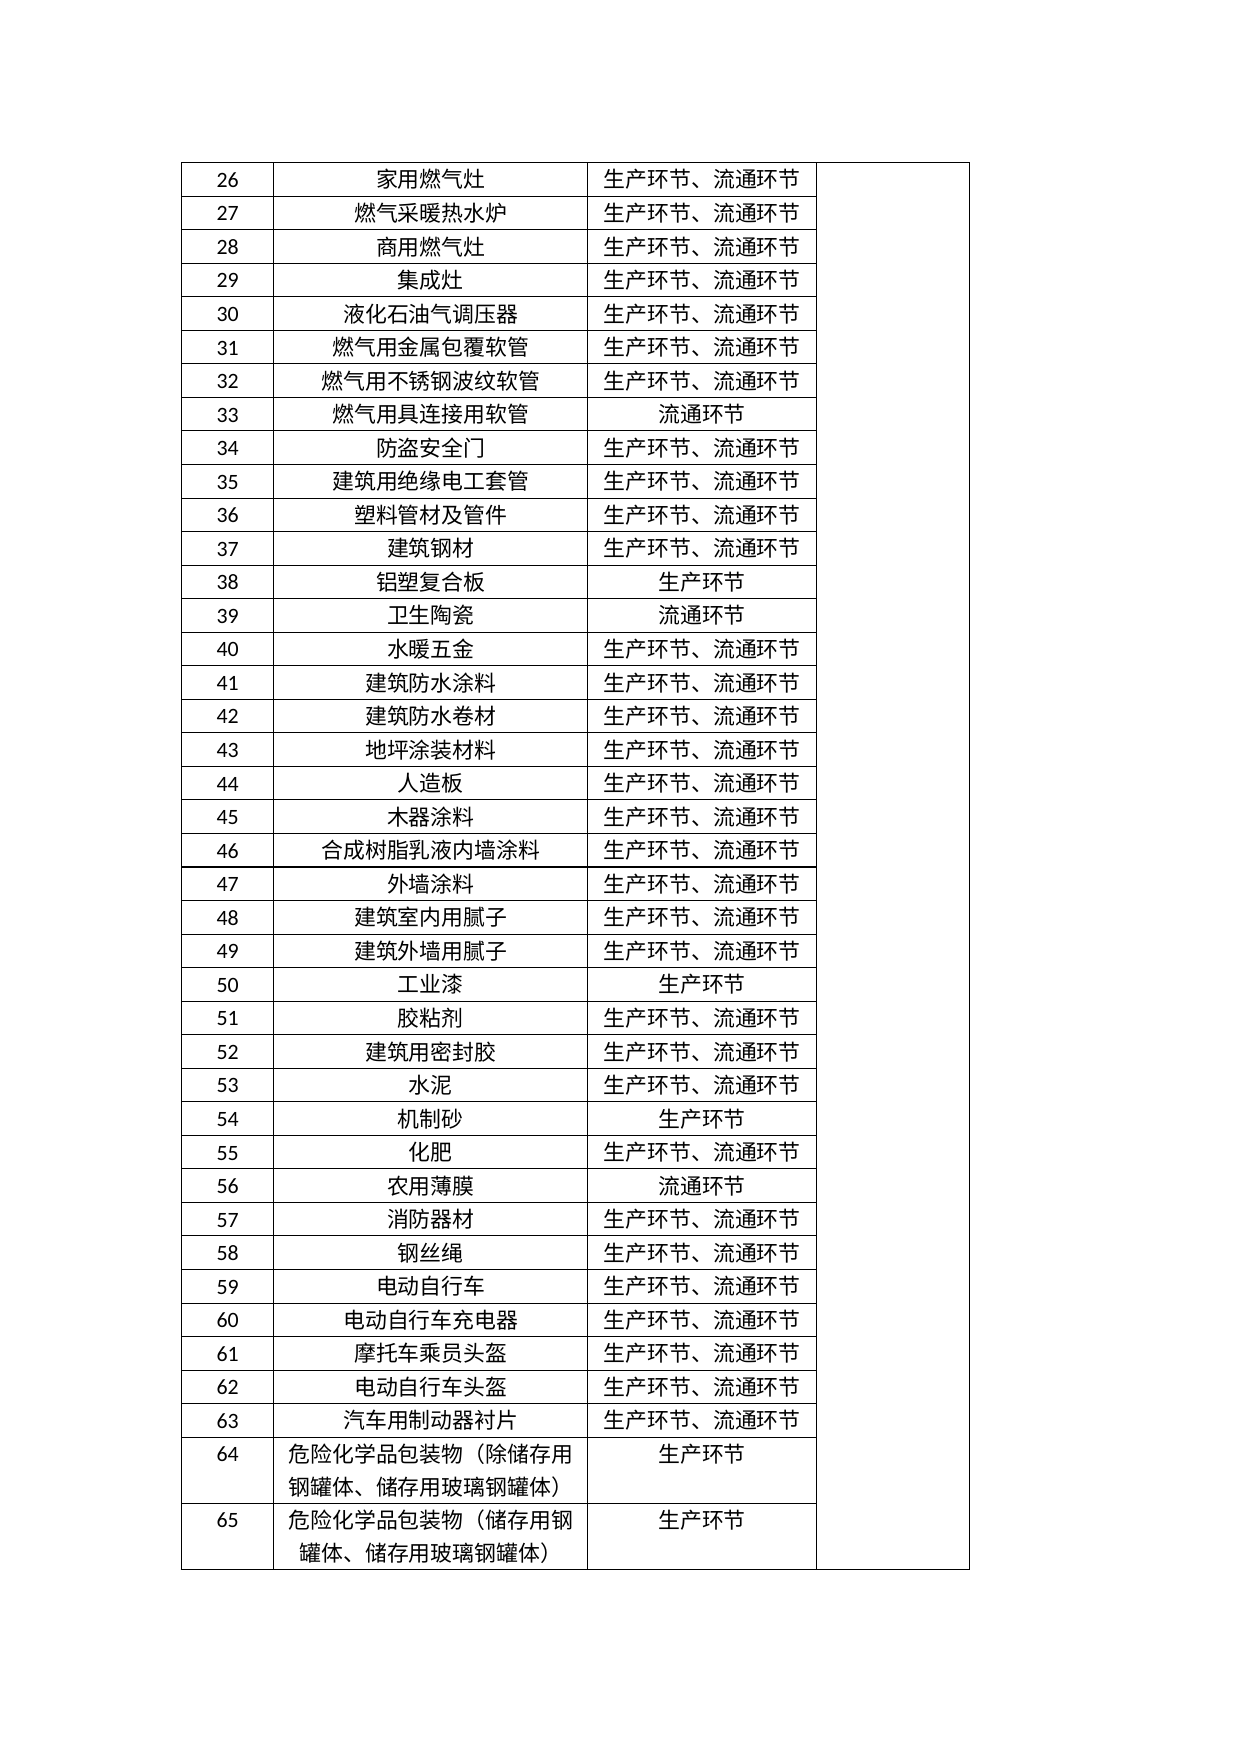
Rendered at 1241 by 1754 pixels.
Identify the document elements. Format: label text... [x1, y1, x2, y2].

table_cell 生产环节、流通环节 [588, 901, 816, 933]
table_cell 消防器材 [274, 1203, 587, 1235]
table_cell 机制砂 [274, 1102, 587, 1135]
table_cell 建筑防水卷材 [274, 700, 587, 732]
table_cell 生产环节、流通环节 [588, 364, 816, 397]
table_cell 生产环节、流通环节 [588, 532, 816, 564]
table_cell 生产环节、流通环节 [588, 935, 816, 967]
table_cell 59 [182, 1270, 273, 1302]
table_cell 生产环节、流通环节 [588, 1371, 816, 1403]
table_cell 燃气用具连接用软管 [274, 398, 587, 430]
table_cell 生产环节、流通环节 [588, 733, 816, 766]
table_cell 64 [182, 1438, 273, 1503]
table_cell 45 [182, 800, 273, 833]
table_cell 生产环节、流通环节 [588, 1270, 816, 1302]
table_cell 人造板 [274, 767, 587, 799]
table_cell 木器涂料 [274, 800, 587, 833]
table_cell 47 [182, 868, 273, 900]
table_cell 流通环节 [588, 599, 816, 632]
table_cell 53 [182, 1069, 273, 1101]
table_cell 40 [182, 633, 273, 665]
table_cell 建筑室内用腻子 [274, 901, 587, 933]
table_cell 水暖五金 [274, 633, 587, 665]
table_cell 流通环节 [588, 398, 816, 430]
table_cell 60 [182, 1304, 273, 1336]
table_cell 生产环节 [588, 1504, 816, 1569]
table_cell 化肥 [274, 1136, 587, 1168]
table_cell 57 [182, 1203, 273, 1235]
table_cell 建筑钢材 [274, 532, 587, 564]
table_cell 液化石油气调压器 [274, 297, 587, 330]
table_cell 生产环节、流通环节 [588, 197, 816, 229]
table_cell 建筑用密封胶 [274, 1035, 587, 1068]
table_cell 54 [182, 1102, 273, 1135]
table_cell 生产环节 [588, 566, 816, 598]
table_cell 生产环节、流通环节 [588, 767, 816, 799]
table_cell 胶粘剂 [274, 1002, 587, 1034]
table_cell 41 [182, 666, 273, 699]
table_cell 生产环节、流通环节 [588, 1236, 816, 1269]
table_cell 生产环节、流通环节 [588, 1136, 816, 1168]
table_cell 燃气用不锈钢波纹软管 [274, 364, 587, 397]
table_cell 51 [182, 1002, 273, 1034]
table_cell 流通环节 [588, 1169, 816, 1202]
table_cell 62 [182, 1371, 273, 1403]
table_cell 35 [182, 465, 273, 497]
table_cell 生产环节、流通环节 [588, 800, 816, 833]
table_cell 地坪涂装材料 [274, 733, 587, 766]
table_cell 防盗安全门 [274, 431, 587, 464]
table_cell 38 [182, 566, 273, 598]
table_cell 61 [182, 1337, 273, 1369]
table_cell 44 [182, 767, 273, 799]
table_cell 36 [182, 499, 273, 531]
table_cell 生产环节、流通环节 [588, 331, 816, 363]
table_cell 生产环节 [588, 968, 816, 1001]
table_cell 家用燃气灶 [274, 163, 587, 196]
table_cell 建筑防水涂料 [274, 666, 587, 699]
table_cell 生产环节 [588, 1438, 816, 1503]
table_cell 48 [182, 901, 273, 933]
table_cell 58 [182, 1236, 273, 1269]
table_cell 65 [182, 1504, 273, 1569]
table_cell 外墙涂料 [274, 868, 587, 900]
table_cell 铝塑复合板 [274, 566, 587, 598]
table_cell 生产环节、流通环节 [588, 297, 816, 330]
table_cell 生产环节、流通环节 [588, 666, 816, 699]
table_cell 生产环节、流通环节 [588, 264, 816, 296]
table_cell 30 [182, 297, 273, 330]
table_cell 31 [182, 331, 273, 363]
table_cell 水泥 [274, 1069, 587, 1101]
table_cell 生产环节、流通环节 [588, 465, 816, 497]
table_cell 汽车用制动器衬片 [274, 1404, 587, 1437]
table_cell 生产环节、流通环节 [588, 868, 816, 900]
table_cell 生产环节、流通环节 [588, 1404, 816, 1437]
table_cell 合成树脂乳液内墙涂料 [274, 834, 587, 866]
table_cell 生产环节、流通环节 [588, 499, 816, 531]
table_cell 33 [182, 398, 273, 430]
table_cell 26 [182, 163, 273, 196]
table_cell 37 [182, 532, 273, 564]
table_cell 生产环节、流通环节 [588, 1337, 816, 1369]
table_cell 塑料管材及管件 [274, 499, 587, 531]
table_cell 钢丝绳 [274, 1236, 587, 1269]
table_cell 生产环节、流通环节 [588, 1002, 816, 1034]
table_cell 生产环节、流通环节 [588, 834, 816, 866]
table_cell 生产环节、流通环节 [588, 163, 816, 196]
table_cell 生产环节、流通环节 [588, 1069, 816, 1101]
table_cell 建筑用绝缘电工套管 [274, 465, 587, 497]
table_cell 28 [182, 230, 273, 263]
table_cell 卫生陶瓷 [274, 599, 587, 632]
table_cell 生产环节、流通环节 [588, 1304, 816, 1336]
table_cell 摩托车乘员头盔 [274, 1337, 587, 1369]
table_cell 50 [182, 968, 273, 1001]
table_cell 电动自行车 [274, 1270, 587, 1302]
table_cell 生产环节、流通环节 [588, 633, 816, 665]
table_cell 32 [182, 364, 273, 397]
table_cell 52 [182, 1035, 273, 1068]
table_cell 电动自行车充电器 [274, 1304, 587, 1336]
table_cell 56 [182, 1169, 273, 1202]
table_cell 商用燃气灶 [274, 230, 587, 263]
table_cell 39 [182, 599, 273, 632]
table_cell 34 [182, 431, 273, 464]
table_cell 63 [182, 1404, 273, 1437]
table_cell 43 [182, 733, 273, 766]
table_cell 电动自行车头盔 [274, 1371, 587, 1403]
table_cell 燃气采暖热水炉 [274, 197, 587, 229]
table_cell 46 [182, 834, 273, 866]
table_cell 燃气用金属包覆软管 [274, 331, 587, 363]
table_cell 生产环节、流通环节 [588, 700, 816, 732]
table_cell 工业漆 [274, 968, 587, 1001]
table_cell 42 [182, 700, 273, 732]
table_cell 29 [182, 264, 273, 296]
table_cell 27 [182, 197, 273, 229]
table_cell 危险化学品包装物（除储存用钢罐体、储存用玻璃钢罐体） [274, 1438, 587, 1503]
table_cell 生产环节 [588, 1102, 816, 1135]
table_cell 生产环节、流通环节 [588, 1035, 816, 1068]
table_cell 生产环节、流通环节 [588, 431, 816, 464]
table_cell 生产环节、流通环节 [588, 1203, 816, 1235]
table_cell 建筑外墙用腻子 [274, 935, 587, 967]
table_cell 55 [182, 1136, 273, 1168]
table_cell 生产环节、流通环节 [588, 230, 816, 263]
table_cell 49 [182, 935, 273, 967]
table_cell 农用薄膜 [274, 1169, 587, 1202]
table_cell 危险化学品包装物（储存用钢罐体、储存用玻璃钢罐体） [274, 1504, 587, 1569]
table_cell 集成灶 [274, 264, 587, 296]
